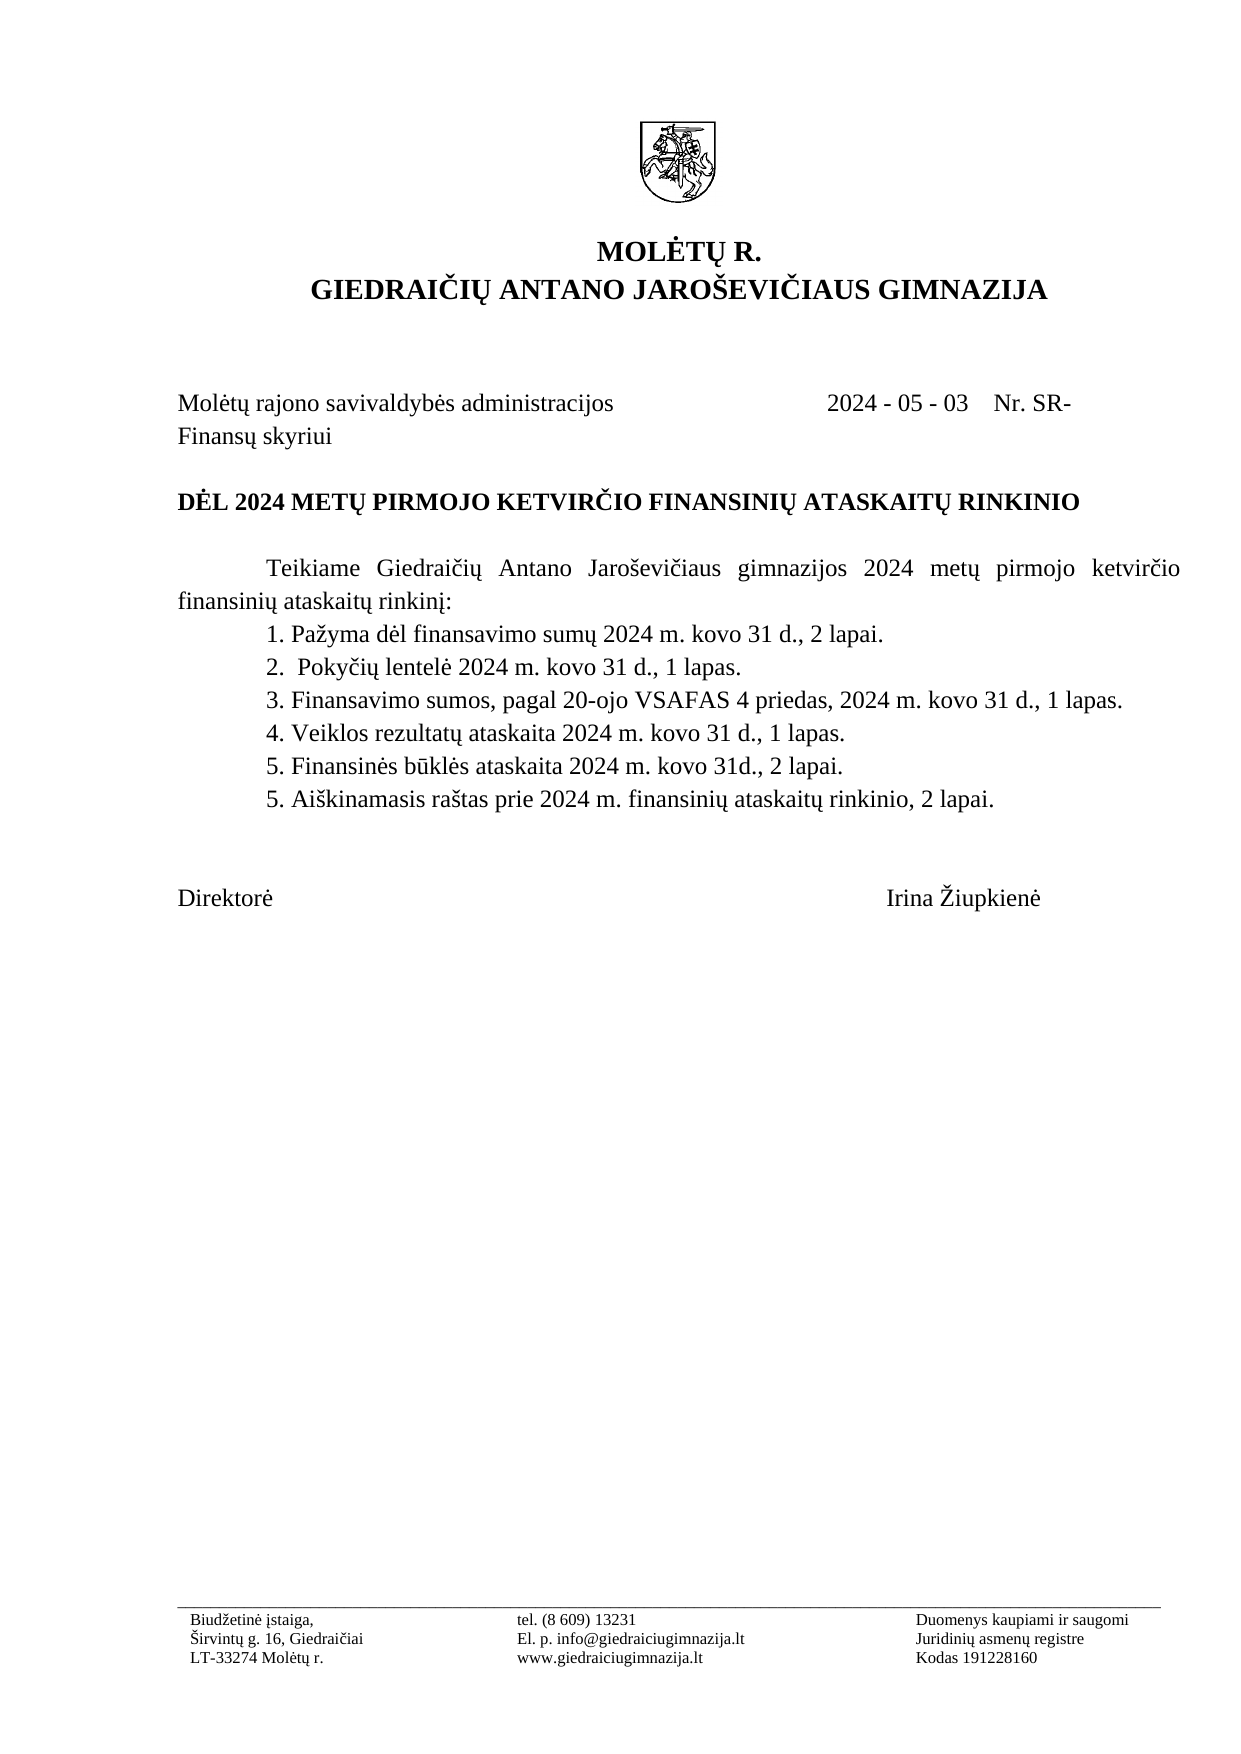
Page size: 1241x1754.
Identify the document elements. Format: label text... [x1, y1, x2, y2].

text 1. Pažyma dėl finansavimo sumų 2024 m. kovo 31 d., 2 lapai. [177, 619, 1181, 648]
text MOLĖTŲ R. [177, 234, 1181, 267]
text Teikiame Giedraičių Antano Jaroševičiaus gimnazijos 2024 metų pirmojo ketvirčio finansinių ataskaitų rinkinį: [177, 553, 1181, 615]
text Finansų skyriui [177, 421, 1181, 450]
text DĖL 2024 METŲ PIRMOJO KETVIRČIO FINANSINIŲ ATASKAITŲ RINKINIO [177, 487, 1181, 516]
text Molėtų rajono savivaldybės administracijos 2024 - 05 - 03 Nr. SR- [177, 388, 1181, 417]
picture [635, 118, 723, 206]
text 5. Aiškinamasis raštas prie 2024 m. finansinių ataskaitų rinkinio, 2 lapai. [177, 784, 1181, 813]
text Direktorė Irina Žiupkienė [177, 883, 1181, 912]
text 3. Finansavimo sumos, pagal 20-ojo VSAFAS 4 priedas, 2024 m. kovo 31 d., 1 lapas. [177, 685, 1181, 714]
text GIEDRAIČIŲ ANTANO JAROŠEVIČIAUS GIMNAZIJA [177, 272, 1181, 306]
text 2. Pokyčių lentelė 2024 m. kovo 31 d., 1 lapas. [177, 652, 1181, 681]
text 5. Finansinės būklės ataskaita 2024 m. kovo 31d., 2 lapai. [177, 751, 1181, 780]
text 4. Veiklos rezultatų ataskaita 2024 m. kovo 31 d., 1 lapas. [177, 718, 1181, 747]
